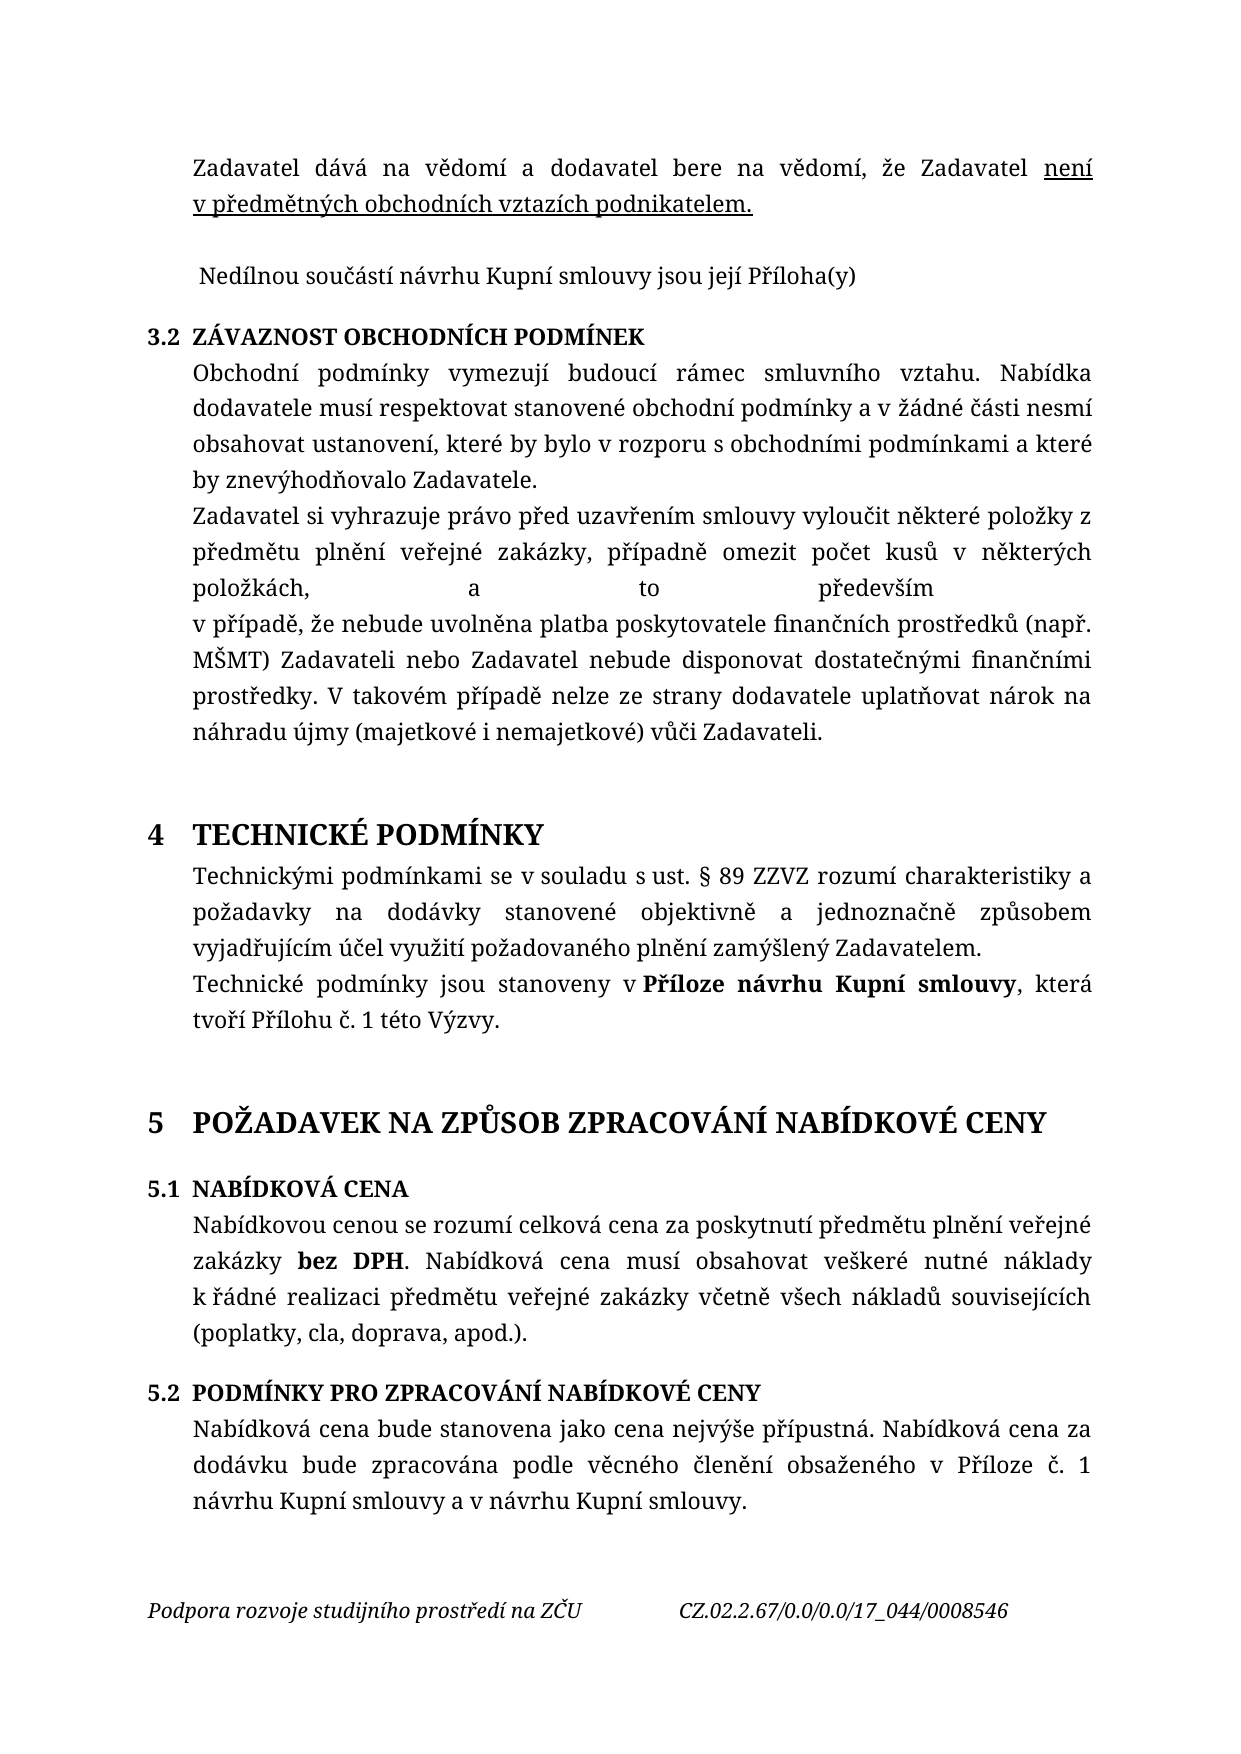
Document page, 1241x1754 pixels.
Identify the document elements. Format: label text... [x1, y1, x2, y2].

text Nabídkovou cenou se rozumí celková cena za poskytnutí předmětu plnění veřejné zakázky bez DPH. Nabídková cena musí obsahovat veškeré nutné náklady k řádné realizaci předmětu veřejné zakázky včetně všech nákladů souvisejících (poplatky, cla, doprava, apod.). [193, 1209, 1093, 1348]
text Nabídková cena bude stanovena jako cena nejvýše přípustná. Nabídková cena za dodávku bude zpracována podle věcného členění obsaženého v Příloze č. 1 návrhu Kupní smlouvy a v návrhu Kupní smlouvy. [193, 1413, 1093, 1516]
subtitle ZÁVAZNOST OBCHODNÍCH PODMÍNEK [147, 321, 1093, 352]
text Zadavatel dává na vědomí a dodavatel bere na vědomí, že Zadavatel není v předmětných obchodních vztazích podnikatelem. [193, 152, 1093, 219]
text Obchodní podmínky vymezují budoucí rámec smluvního vztahu. Nabídka dodavatele musí respektovat stanovené obchodní podmínky a v žádné části nesmí obsahovat ustanovení, které by bylo v rozporu s obchodními podmínkami a které by znevýhodňovalo Zadavatele. [192, 356, 1093, 496]
text Technickými podmínkami se v souladu s ust. § 89 ZZVZ rozumí charakteristiky a požadavky na dodávky stanovené objektivně a jednoznačně způsobem vyjadřujícím účel využití požadovaného plnění zamýšlený Zadavatelem. [193, 860, 1093, 963]
text Nedílnou součástí návrhu Kupní smlouvy jsou její Příloha(y) [193, 259, 1093, 291]
subtitle NABÍDKOVÁ CENA [147, 1173, 1093, 1204]
subtitle POŽADAVEK NA ZPŮSOB ZPRACOVÁNÍ NABÍDKOVÉ CENY [148, 1102, 1093, 1142]
text Technické podmínky jsou stanoveny v Příloze návrhu Kupní smlouvy, která tvoří Přílohu č. 1 této Výzvy. [193, 968, 1093, 1035]
text Zadavatel si vyhrazuje právo před uzavřením smlouvy vyloučit některé položky z předmětu plnění veřejné zakázky, případně omezit počet kusů v některých položkách, a to především v případě, že nebude uvolněna platba poskytovatele finančních prostředků (např. MŠMT) Zadavateli nebo Zadavatel nebude disponovat dostatečnými finančními prostředky. V takovém případě nelze ze strany dodavatele uplatňovat nárok na náhradu újmy (majetkové i nemajetkové) vůči Zadavateli. [192, 500, 1093, 747]
subtitle TECHNICKÉ PODMÍNKY [148, 814, 1093, 854]
subtitle PODMÍNKY PRO ZPRACOVÁNÍ NABÍDKOVÉ CENY [147, 1377, 1093, 1409]
